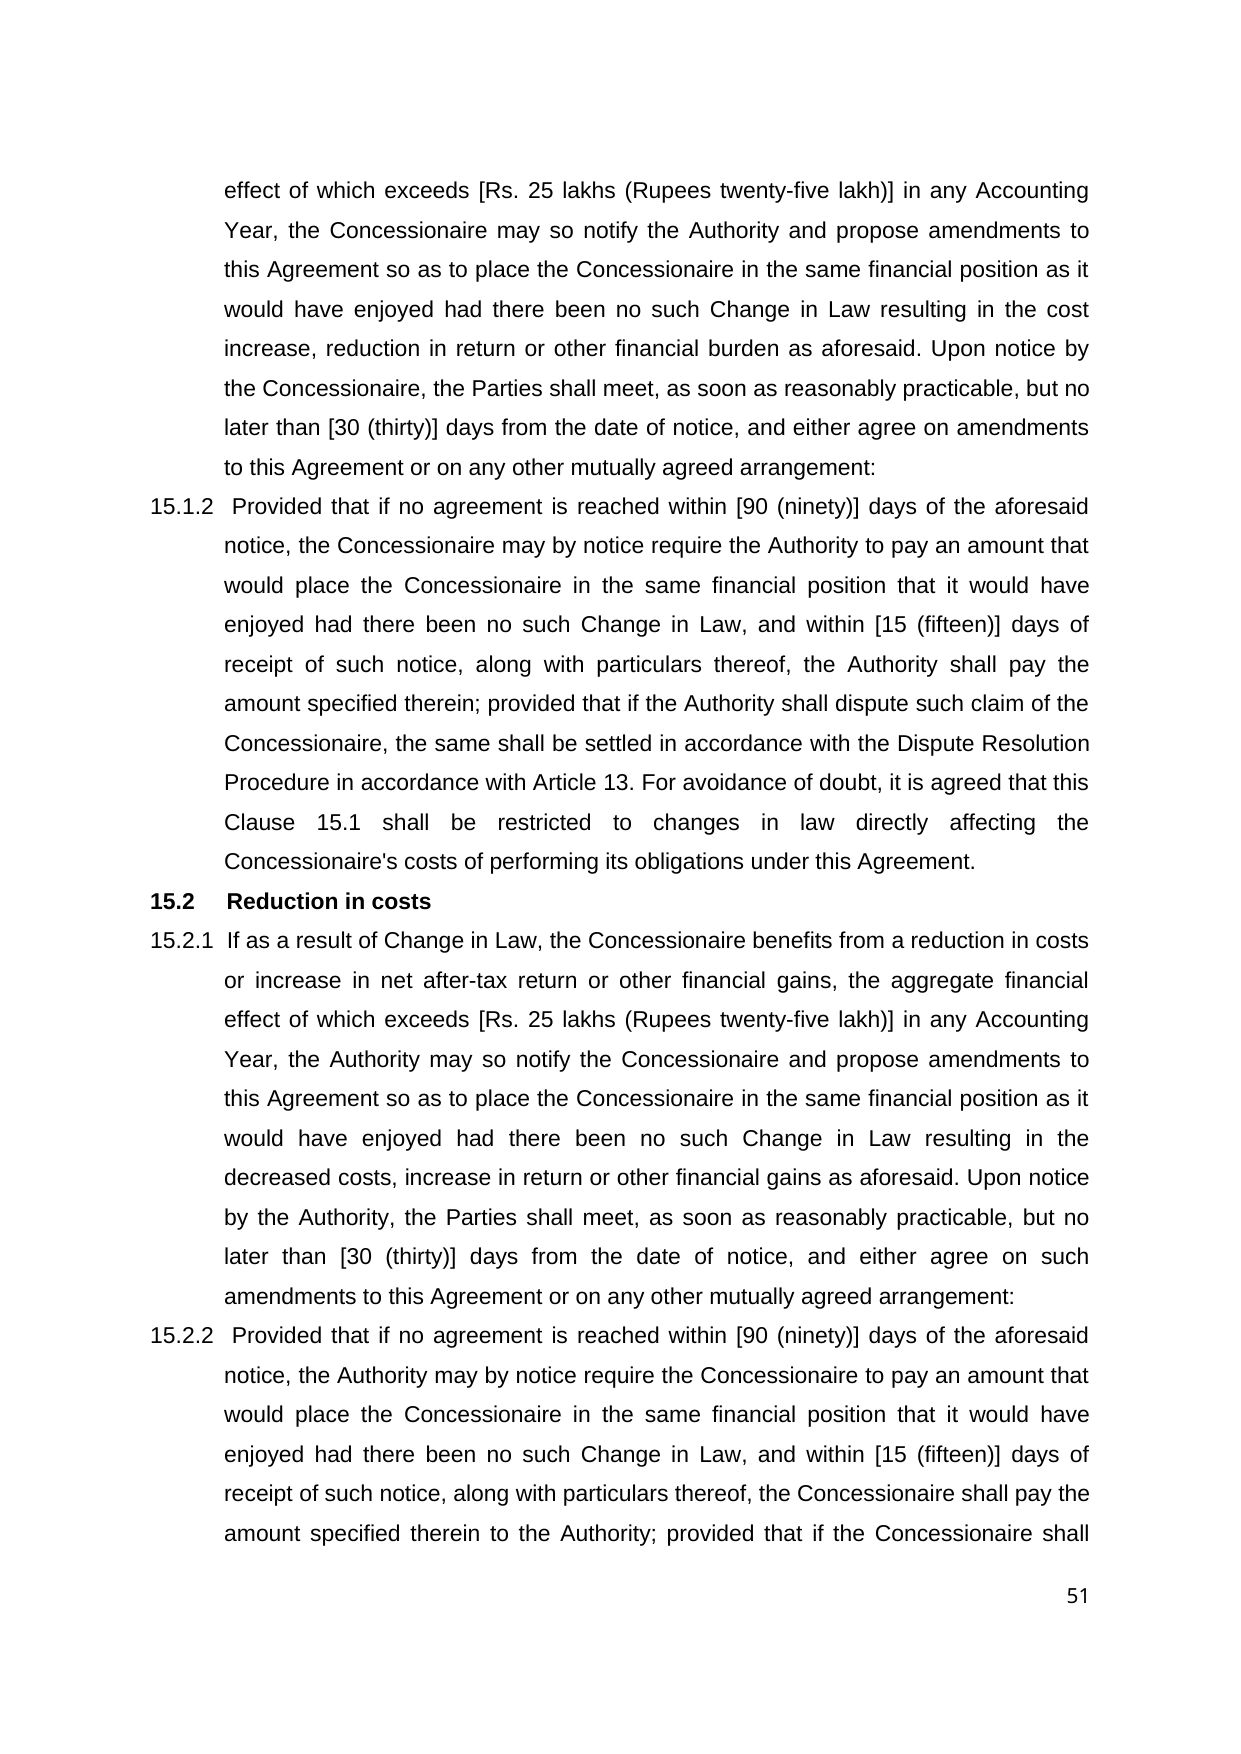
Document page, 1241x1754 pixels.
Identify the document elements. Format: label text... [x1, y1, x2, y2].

list 15.2 Reduction in costs [150, 888, 1090, 914]
text 15.2.1 If as a result of Change in Law, the Concessionaire benefits from a reduction in costs or increase in net after-tax return or other financial gains, the aggregate financial effect of which exceeds [Rs. 25 lakhs (Rupees twenty-five lakh)] in any Accounting Year, the Authority may so notify the Concessionaire and propose amendments to this Agreement so as to place the Concessionaire in the same financial position as it would have enjoyed had there been no such Change in Law resulting in the decreased costs, increase in return or other financial gains as aforesaid. Upon notice by the Authority, the Parties shall meet, as soon as reasonably practicable, but no later than [30 (thirty)] days from the date of notice, and either agree on such amendments to this Agreement or on any other mutually agreed arrangement: [150, 927, 1090, 1309]
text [150, 177, 1090, 480]
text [150, 1322, 1090, 1546]
text 15.1.2 Provided that if no agreement is reached within [90 (ninety)] days of the aforesaid notice, the Concessionaire may by notice require the Authority to pay an amount that would place the Concessionaire in the same financial position that it would have enjoyed had there been no such Change in Law, and within [15 (fifteen)] days of receipt of such notice, along with particulars thereof, the Authority shall pay the amount specified therein; provided that if the Authority shall dispute such claim of the Concessionaire, the same shall be settled in accordance with the Dispute Resolution Procedure in accordance with Article 13. For avoidance of doubt, it is agreed that this Clause 15.1 shall be restricted to changes in law directly affecting the Concessionaire's costs of performing its obligations under this Agreement. [150, 493, 1090, 875]
